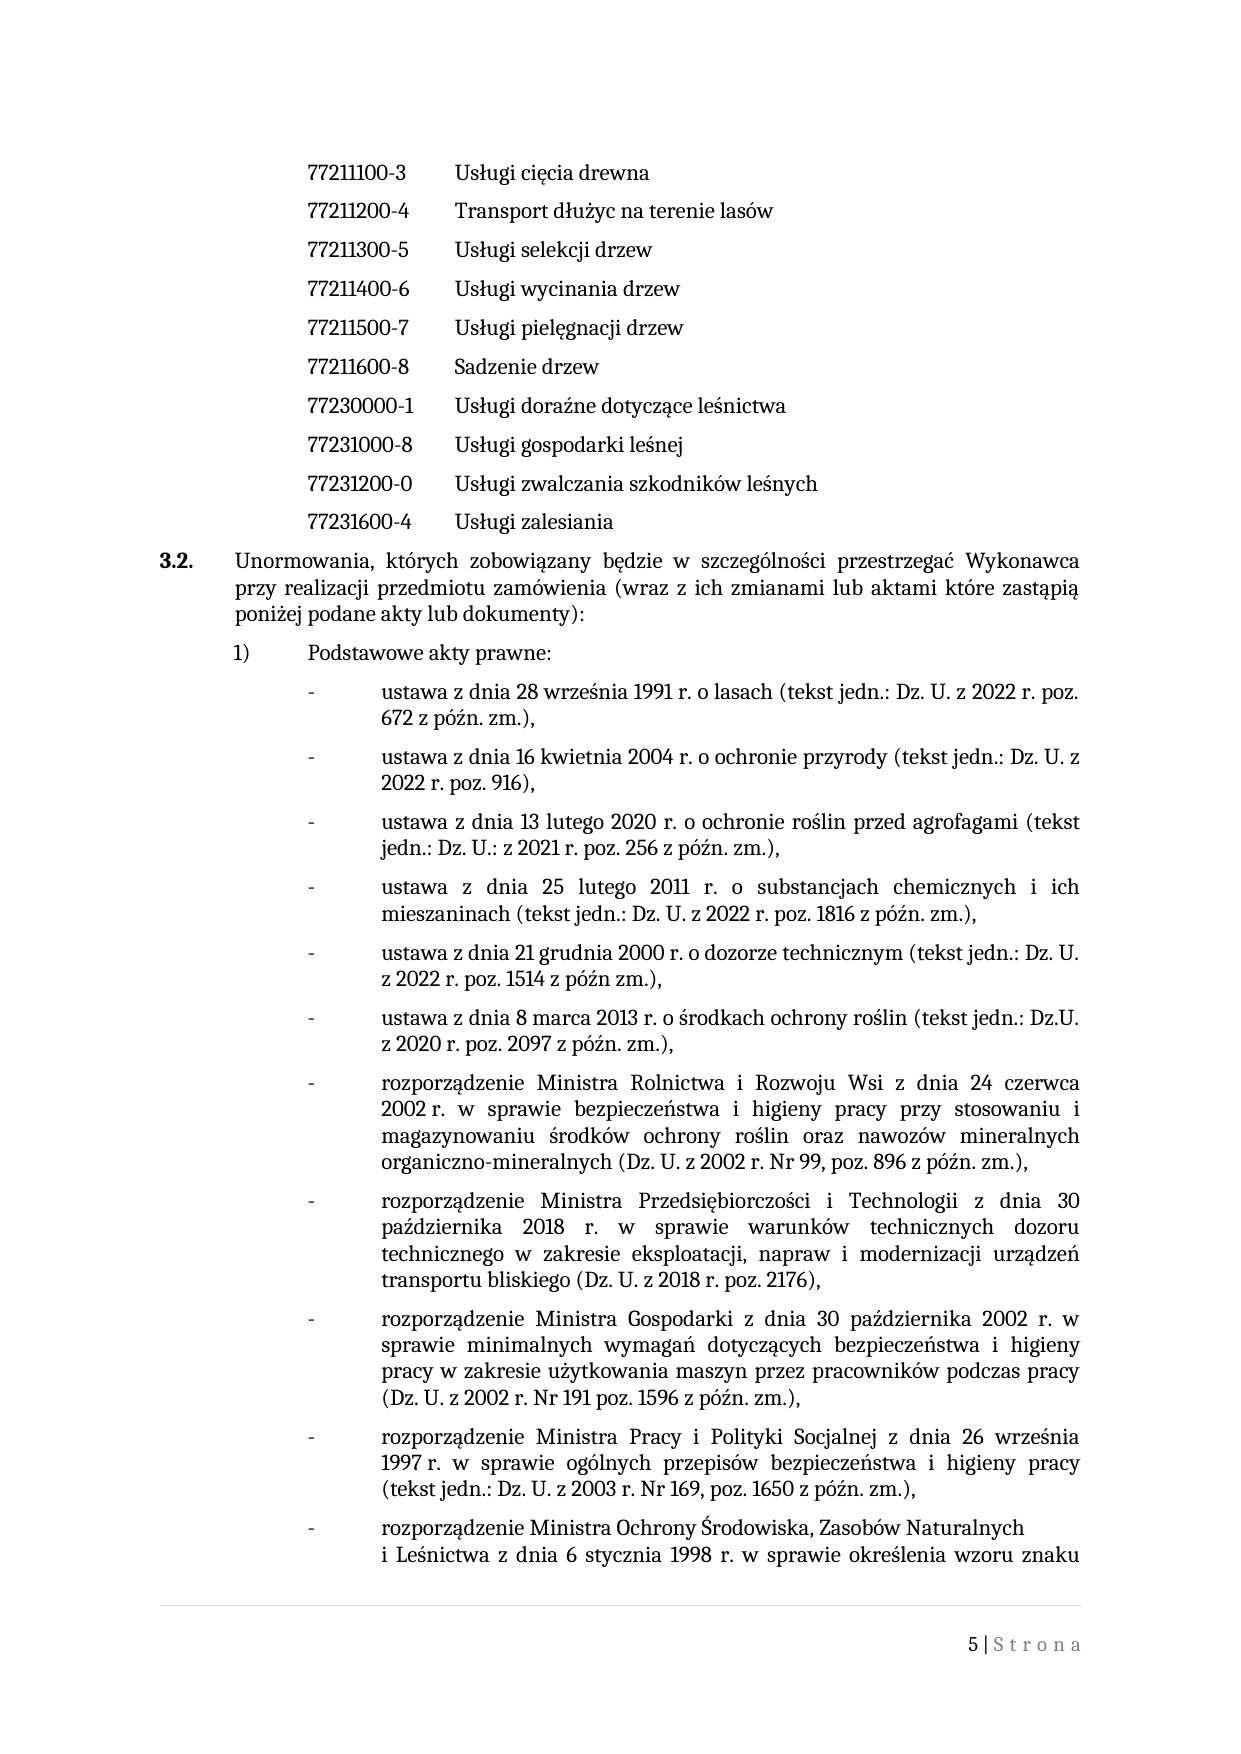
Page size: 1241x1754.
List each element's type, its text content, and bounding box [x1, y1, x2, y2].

text - ustawa z dnia 25 lutego 2011 r. o substancjach chemicznych i ich mieszaninach (tekst jedn.: Dz. U. z 2022 r. poz. 1816 z późn. zm.), [307, 874, 1081, 927]
text 1) Podstawowe akty prawne: [233, 639, 1081, 666]
text 77231200-0 Usługi zwalczania szkodników leśnych [307, 470, 1081, 497]
text - rozporządzenie Ministra Pracy i Polityki Socjalnej z dnia 26 września 1997 r. w sprawie ogólnych przepisów bezpieczeństwa i higieny pracy (tekst jedn.: Dz. U. z 2003 r. Nr 169, poz. 1650 z późn. zm.), [307, 1423, 1081, 1502]
text - rozporządzenie Ministra Rolnictwa i Rozwoju Wsi z dnia 24 czerwca 2002 r. w sprawie bezpieczeństwa i higieny pracy przy stosowaniu i magazynowaniu środków ochrony roślin oraz nawozów mineralnych organiczno-mineralnych (Dz. U. z 2002 r. Nr 99, poz. 896 z późn. zm.), [307, 1070, 1081, 1175]
text - ustawa z dnia 13 lutego 2020 r. o ochronie roślin przed agrofagami (tekst jedn.: Dz. U.: z 2021 r. poz. 256 z późn. zm.), [307, 809, 1081, 862]
text - ustawa z dnia 21 grudnia 2000 r. o dozorze technicznym (tekst jedn.: Dz. U. z 2022 r. poz. 1514 z późn zm.), [307, 939, 1081, 992]
text - rozporządzenie Ministra Przedsiębiorczości i Technologii z dnia 30 października 2018 r. w sprawie warunków technicznych dozoru technicznego w zakresie eksploatacji, napraw i modernizacji urządzeń transportu bliskiego (Dz. U. z 2018 r. poz. 2176), [307, 1188, 1081, 1293]
text - ustawa z dnia 16 kwietnia 2004 r. o ochronie przyrody (tekst jedn.: Dz. U. z 2022 r. poz. 916), [307, 744, 1081, 796]
text - rozporządzenie Ministra Gospodarki z dnia 30 października 2002 r. w sprawie minimalnych wymagań dotyczących bezpieczeństwa i higieny pracy w zakresie użytkowania maszyn przez pracowników podczas pracy (Dz. U. z 2002 r. Nr 191 poz. 1596 z późn. zm.), [307, 1306, 1081, 1411]
text - ustawa z dnia 8 marca 2013 r. o środkach ochrony roślin (tekst jedn.: Dz.U. z 2020 r. poz. 2097 z późn. zm.), [307, 1004, 1081, 1057]
text 77211300-5 Usługi selekcji drzew [307, 237, 1081, 263]
text - ustawa z dnia 28 września 1991 r. o lasach (tekst jedn.: Dz. U. z 2022 r. poz. 672 z późn. zm.), [307, 678, 1081, 731]
text 77211600-8 Sadzenie drzew [307, 354, 1081, 380]
text 77231600-4 Usługi zalesiania [307, 509, 1081, 536]
list Unormowania, których zobowiązany będzie w szczególności przestrzegać Wykonawca przy realizacji przedmiotu zamówienia (wraz z ich zmianami lub aktami które zastąpią poniżej podane akty lub dokumenty): [159, 548, 1081, 627]
text 77211500-7 Usługi pielęgnacji drzew [307, 315, 1081, 341]
text 77231000-8 Usługi gospodarki leśnej [307, 431, 1081, 458]
text 77211200-4 Transport dłużyc na terenie lasów [307, 198, 1081, 225]
text 77230000-1 Usługi doraźne dotyczące leśnictwa [307, 393, 1081, 419]
text 77211400-6 Usługi wycinania drzew [307, 276, 1081, 302]
text 77211100-3 Usługi cięcia drewna [307, 159, 1081, 186]
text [307, 1515, 1081, 1568]
